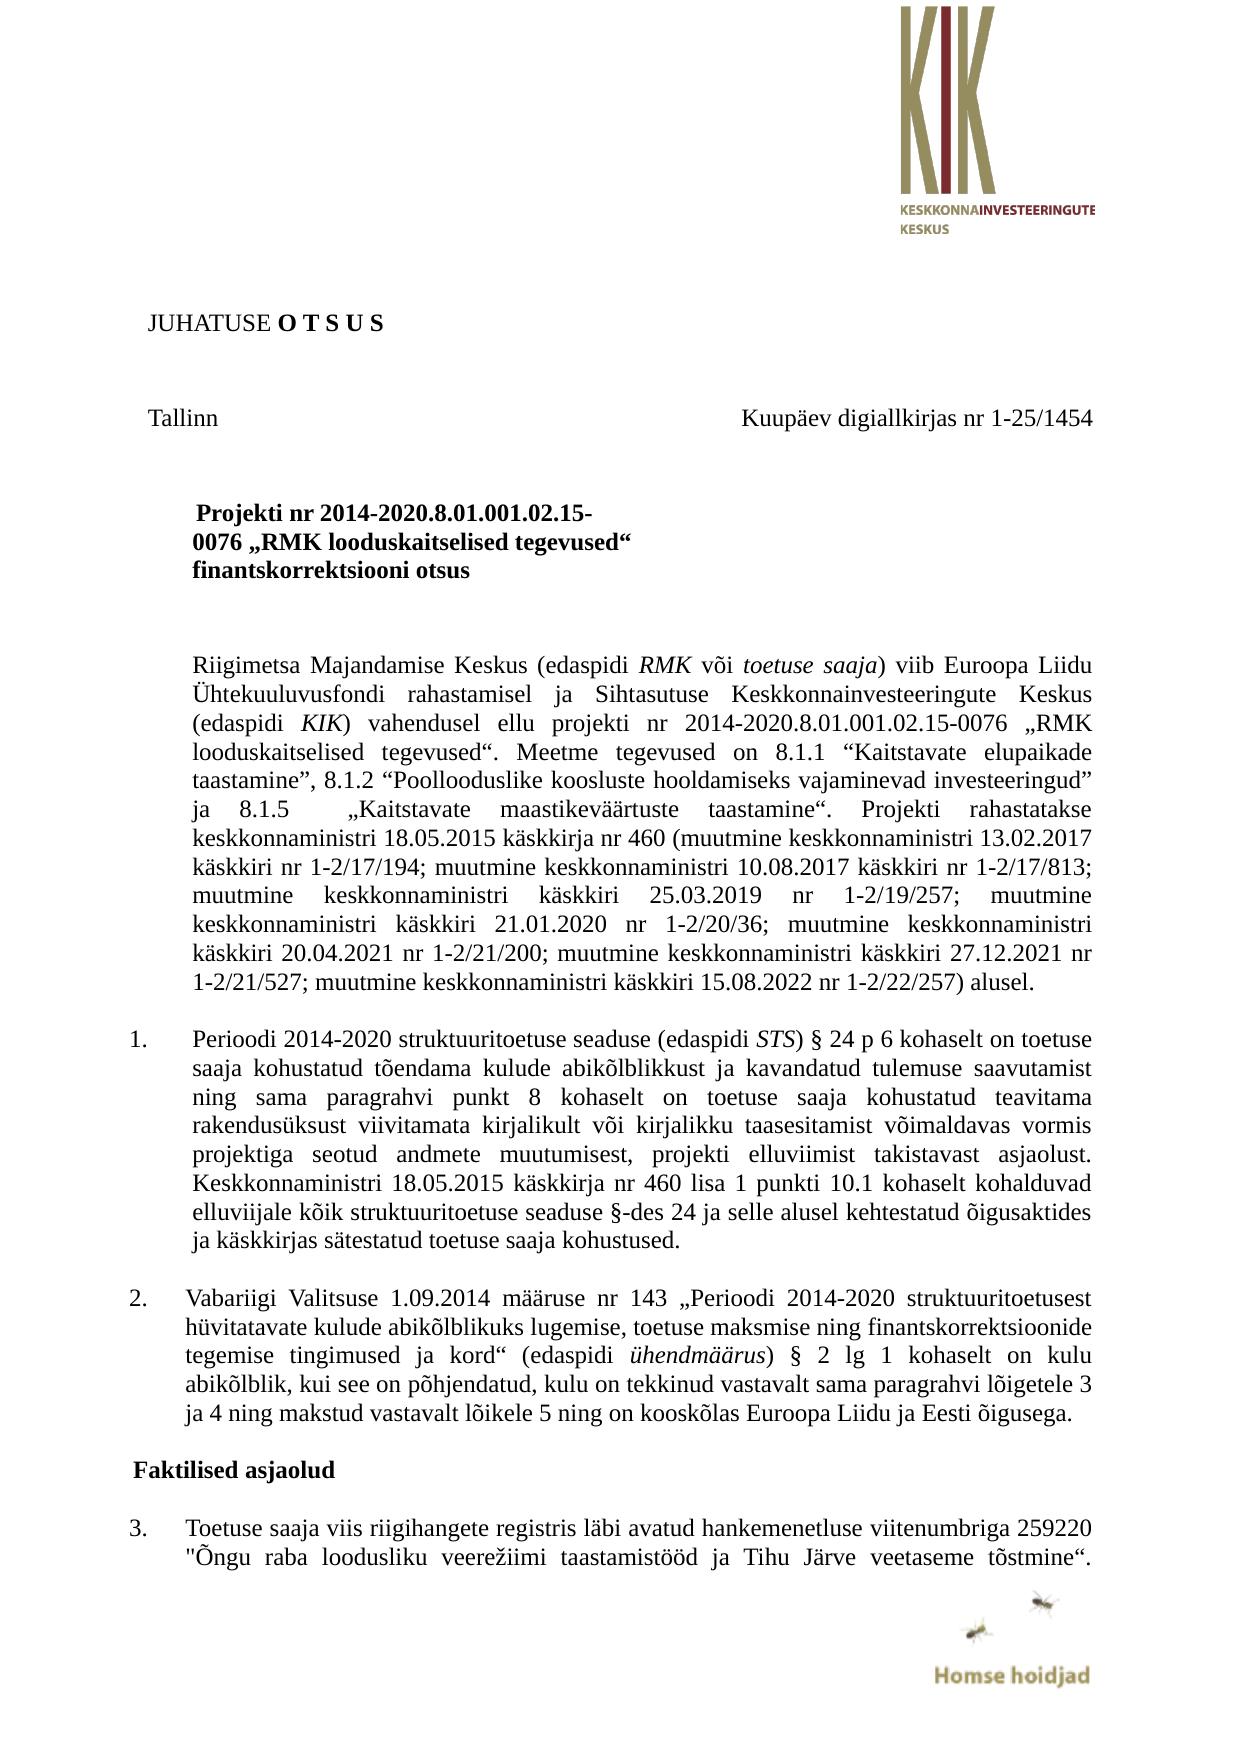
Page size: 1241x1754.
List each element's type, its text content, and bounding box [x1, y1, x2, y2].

table_header Tallinn [148, 403, 689, 435]
table_header Projekti nr 2014-2020.8.01.001.02.15-0076 „RMK looduskaitselised tegevused“ finantskorrektsiooni otsus [192, 498, 616, 587]
text Faktilised asjaolud [133, 1456, 1093, 1484]
picture [934, 1590, 1091, 1690]
text JUHATUSE O T S U S [148, 308, 1038, 337]
table_header Kuupäev digiallkirjas nr 1-25/1454 [689, 403, 1093, 435]
picture [900, 6, 1095, 234]
text Riigimetsa Majandamise Keskus (edaspidi RMK või toetuse saaja) viib Euroopa Liidu Ühtekuuluvusfondi rahastamisel ja Sihtasutuse Keskkonnainvesteeringute Keskus (edaspidi KIK) vahendusel ellu projekti nr 2014-2020.8.01.001.02.15-0076 „RMK looduskaitselised tegevused“. Meetme tegevused on 8.1.1 “Kaitstavate elupaikade taastamine”, 8.1.2 “Poollooduslike koosluste hooldamiseks vajaminevad investeeringud” ja 8.1.5 „Kaitstavate maastikeväärtuste taastamine“. Projekti rahastatakse keskkonnaministri 18.05.2015 käskkirja nr 460 (muutmine keskkonnaministri 13.02.2017 käskkiri nr 1-2/17/194; muutmine keskkonnaministri 10.08.2017 käskkiri nr 1-2/17/813; muutmine keskkonnaministri käskkiri 25.03.2019 nr 1-2/19/257; muutmine keskkonnaministri käskkiri 21.01.2020 nr 1-2/20/36; muutmine keskkonnaministri käskkiri 20.04.2021 nr 1-2/21/200; muutmine keskkonnaministri käskkiri 27.12.2021 nr 1-2/21/527; muutmine keskkonnaministri käskkiri 15.08.2022 nr 1-2/22/257) alusel. [192, 651, 1093, 996]
list Vabariigi Valitsuse 1.09.2014 määruse nr 143 „Perioodi 2014-2020 struktuuritoetusest hüvitatavate kulude abikõlblikuks lugemise, toetuse maksmise ning finantskorrektsioonide tegemise tingimused ja kord“ (edaspidi ühendmäärus) § 2 lg 1 kohaselt on kulu abikõlblik, kui see on põhjendatud, kulu on tekkinud vastavalt sama paragrahvi lõigetele 3 ja 4 ning makstud vastavalt lõikele 5 ning on kooskõlas Euroopa Liidu ja Eesti õigusega. [148, 1283, 1093, 1427]
list Perioodi 2014-2020 struktuuritoetuse seaduse (edaspidi STS) § 24 p 6 kohaselt on toetuse saaja kohustatud tõendama kulude abikõlblikkust ja kavandatud tulemuse saavutamist ning sama paragrahvi punkt 8 kohaselt on toetuse saaja kohustatud teavitama rakendusüksust viivitamata kirjalikult või kirjalikku taasesitamist võimaldavas vormis projektiga seotud andmete muutumisest, projekti elluviimist takistavast asjaolust. Keskkonnaministri 18.05.2015 käskkirja nr 460 lisa 1 punkti 10.1 kohaselt kohalduvad elluviijale kõik struktuuritoetuse seaduse §-des 24 ja selle alusel kehtestatud õigusaktides ja käskkirjas sätestatud toetuse saaja kohustused. [148, 1024, 1093, 1254]
